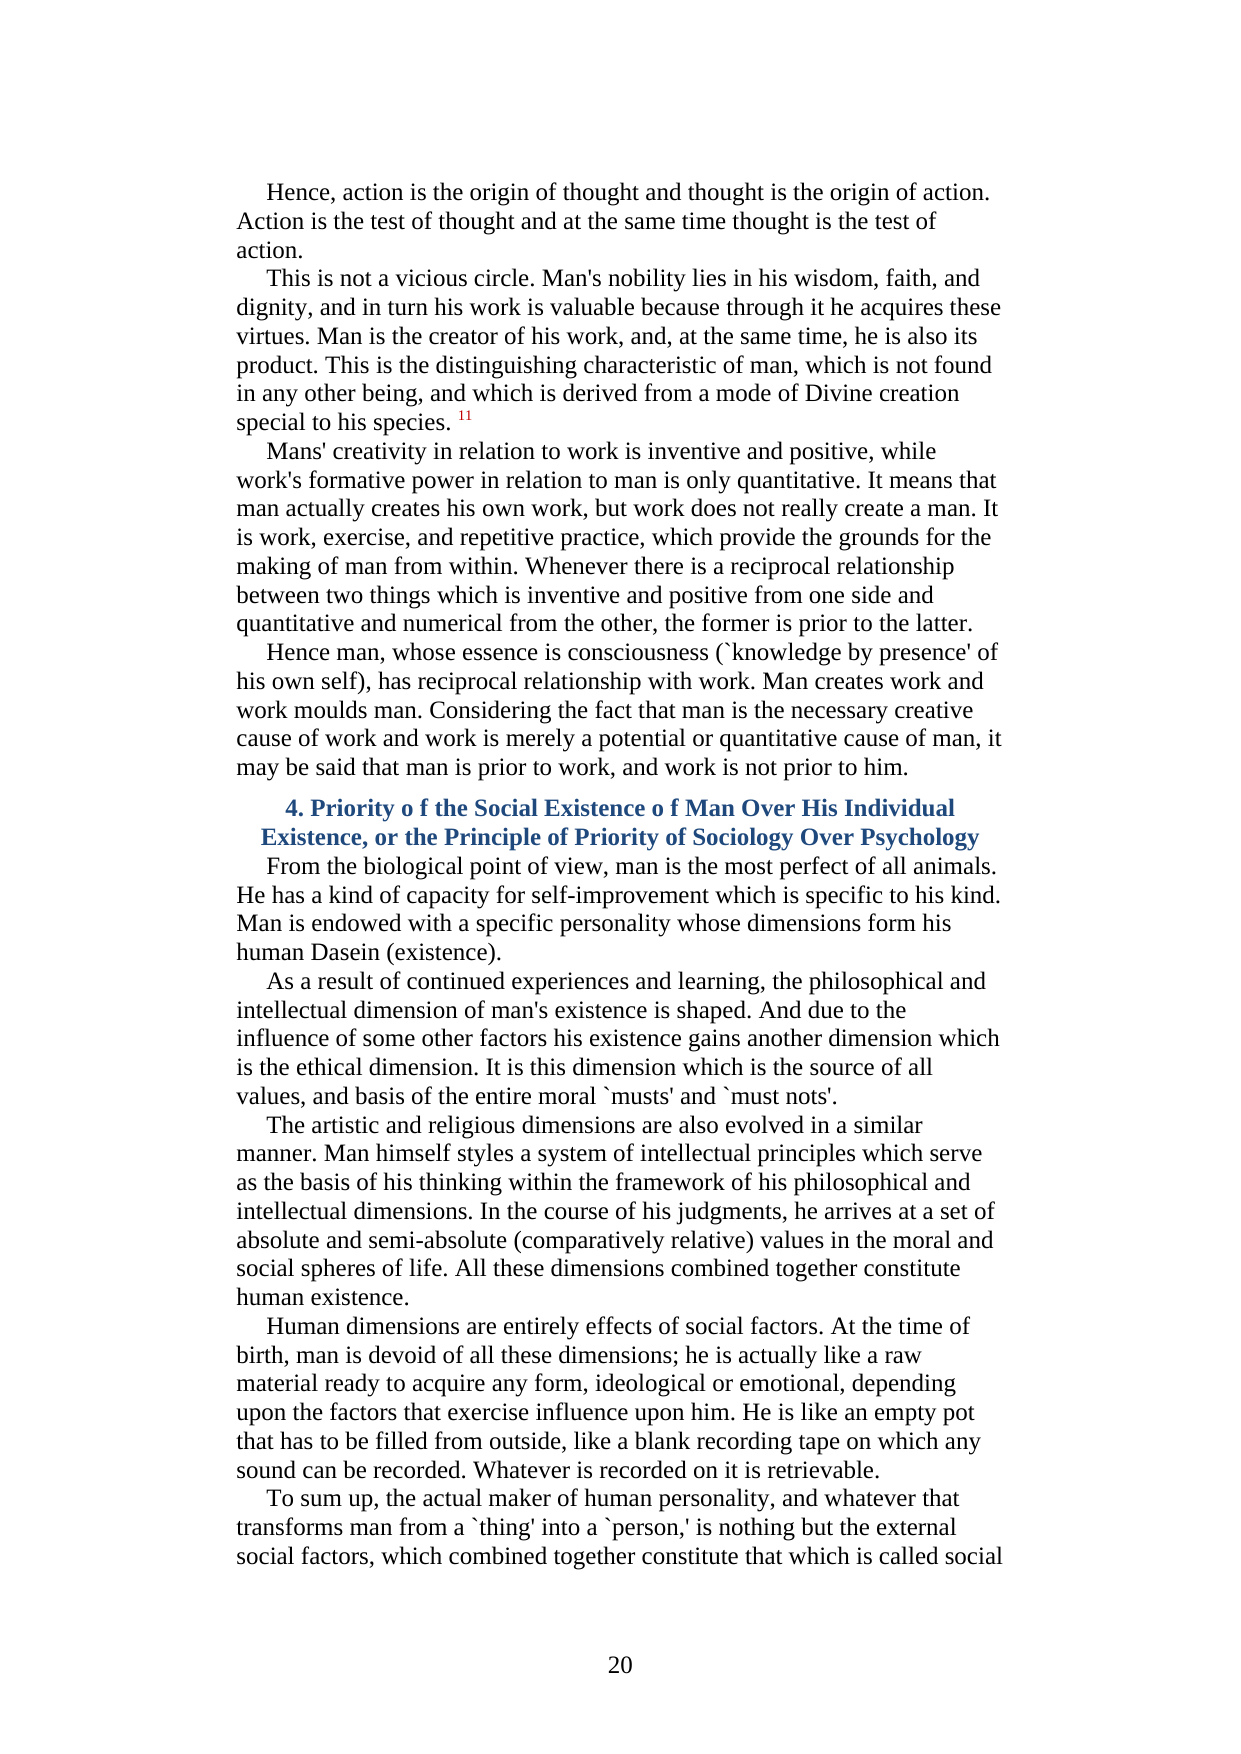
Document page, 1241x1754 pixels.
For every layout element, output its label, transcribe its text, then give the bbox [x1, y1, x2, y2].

text From the biological point of view, man is the most perfect of all animals. He has a kind of capacity for self-improvement which is specific to his kind. Man is endowed with a specific personality whose dimen­sions form his human Dasein (existence). [236, 851, 1004, 966]
text The artistic and religious dimensions are also evolved in a similar manner. Man himself styles a system of intellectual principles which serve as the basis of his thinking within the framework of his philosophical and intellectual dimensions. In the course of his judgments, he arrives at a set of absolute and semi­-absolute (comparatively relative) values in the moral and social spheres of life. All these dimensions combined together constitute human existence. [236, 1110, 1004, 1311]
text Hence, action is the origin of thought and thought is the origin of action. Action is the test of thought and at the same time thought is the test of action. [236, 177, 1004, 263]
text Hence man, whose essence is consciousness (`knowledge by presence' of his own self), has reciprocal relationship with work. Man creates work and work moulds man. Considering the fact that man is the necessary creative cause of work and work is merely a potential or quantitative cause of man, it may be said that man is prior to work, and work is not prior to him. [236, 637, 1004, 781]
subtitle 4. Priority o f the Social Existence o f Man Over His Individual Existence, or the Principle of Priority of Sociology Over Psychology [236, 793, 1004, 851]
text This is not a vicious circle. Man's nobility lies in his wisdom, faith, and dignity, and in turn his work is valuable because through it he acquires these virtues. Man is the creator of his work, and, at the same time, he is also its product. This is the distinguishing characteristic of man, which is not found in any other being, and which is derived from a mode of Divine creation special to his species. 11 [236, 263, 1004, 436]
text Human dimensions are entirely effects of social factors. At the time of birth, man is devoid of all these dimensions; he is actually like a raw material ready to acquire any form, ideological or emotional, depending upon the factors that exercise influence upon him. He is like an empty pot that has to be filled from outside, like a blank recording tape on which any sound can be recorded. Whatever is recorded on it is retrievable. [236, 1311, 1004, 1483]
text Mans' creativity in relation to work is inventive and positive, while work's formative power in relation to man is only quantitative. It means that man actually creates his own work, but work does not really create a man. It is work, exercise, and repetitive practice, which provide the grounds for the making of man from within. Whenever there is a reciprocal relationship between two things which is inventive and positive from one side and quantitative and numerical from the other, the former is prior to the latter. [236, 436, 1004, 637]
text As a result of continued experiences and learning, the philosophical and intellectual dimension of man's existence is shaped. And due to the influence of some other factors his existence gains another dimension which is the ethical dimension. It is this dimension which is the source of all values, and basis of the entire moral `musts' and `must nots'. [236, 966, 1004, 1110]
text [236, 1483, 1004, 1570]
